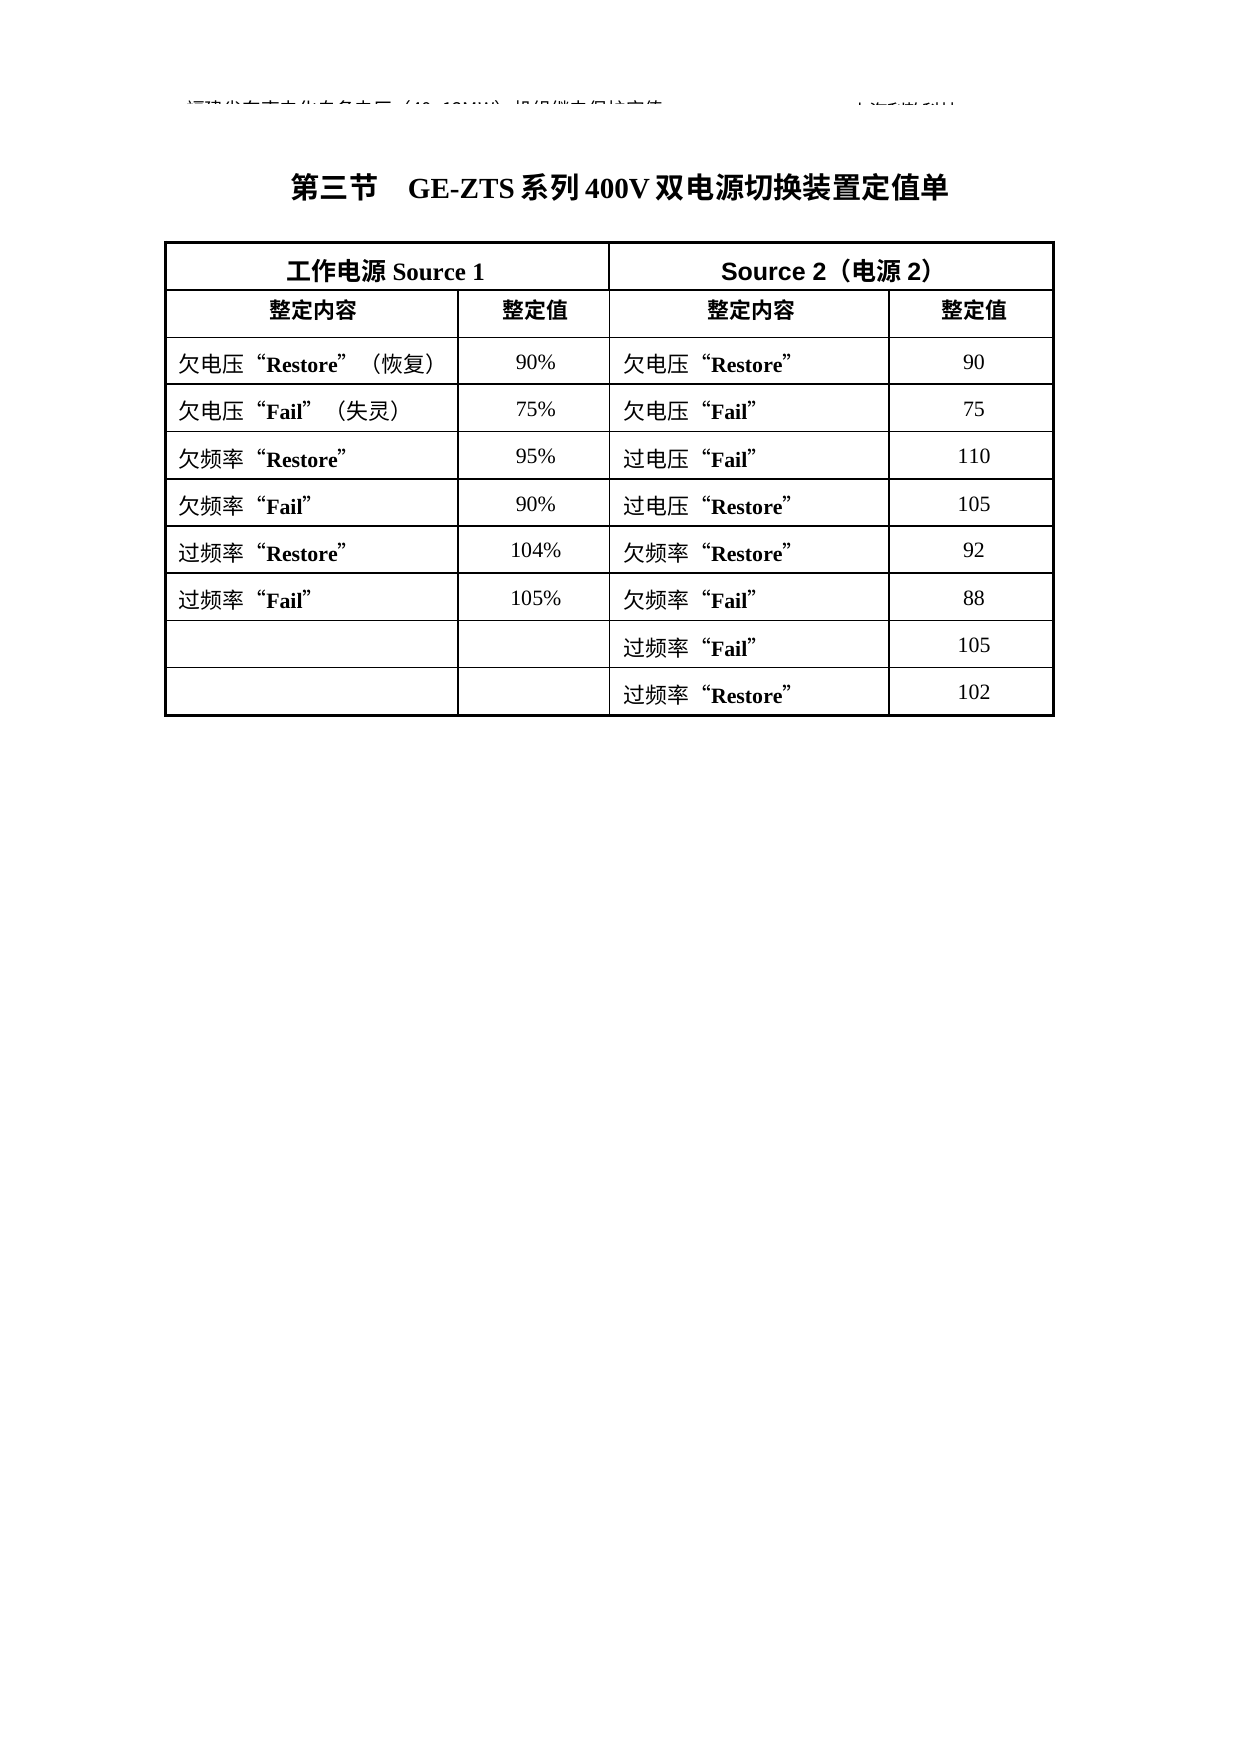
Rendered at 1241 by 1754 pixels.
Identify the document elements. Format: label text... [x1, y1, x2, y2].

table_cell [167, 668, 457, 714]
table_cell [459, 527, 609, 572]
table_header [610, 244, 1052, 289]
subtitle 第三节 GE-ZTS系列400V双电源切换装置定值单 [151, 158, 1088, 209]
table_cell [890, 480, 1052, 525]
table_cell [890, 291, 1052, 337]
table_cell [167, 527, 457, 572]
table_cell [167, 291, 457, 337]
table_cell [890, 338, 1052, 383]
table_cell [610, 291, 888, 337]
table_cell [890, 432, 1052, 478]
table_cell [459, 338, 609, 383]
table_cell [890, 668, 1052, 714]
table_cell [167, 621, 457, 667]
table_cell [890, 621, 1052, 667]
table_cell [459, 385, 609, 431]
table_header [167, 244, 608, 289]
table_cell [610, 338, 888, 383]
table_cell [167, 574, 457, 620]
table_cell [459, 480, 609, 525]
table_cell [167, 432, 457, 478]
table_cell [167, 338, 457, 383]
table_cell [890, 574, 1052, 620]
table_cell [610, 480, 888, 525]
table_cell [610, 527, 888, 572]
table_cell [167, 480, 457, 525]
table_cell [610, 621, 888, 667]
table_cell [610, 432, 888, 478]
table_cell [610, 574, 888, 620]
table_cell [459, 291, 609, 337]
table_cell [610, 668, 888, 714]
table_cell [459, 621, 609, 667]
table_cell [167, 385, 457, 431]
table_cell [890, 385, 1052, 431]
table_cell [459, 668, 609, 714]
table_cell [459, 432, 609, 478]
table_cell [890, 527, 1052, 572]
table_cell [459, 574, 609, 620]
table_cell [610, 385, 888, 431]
